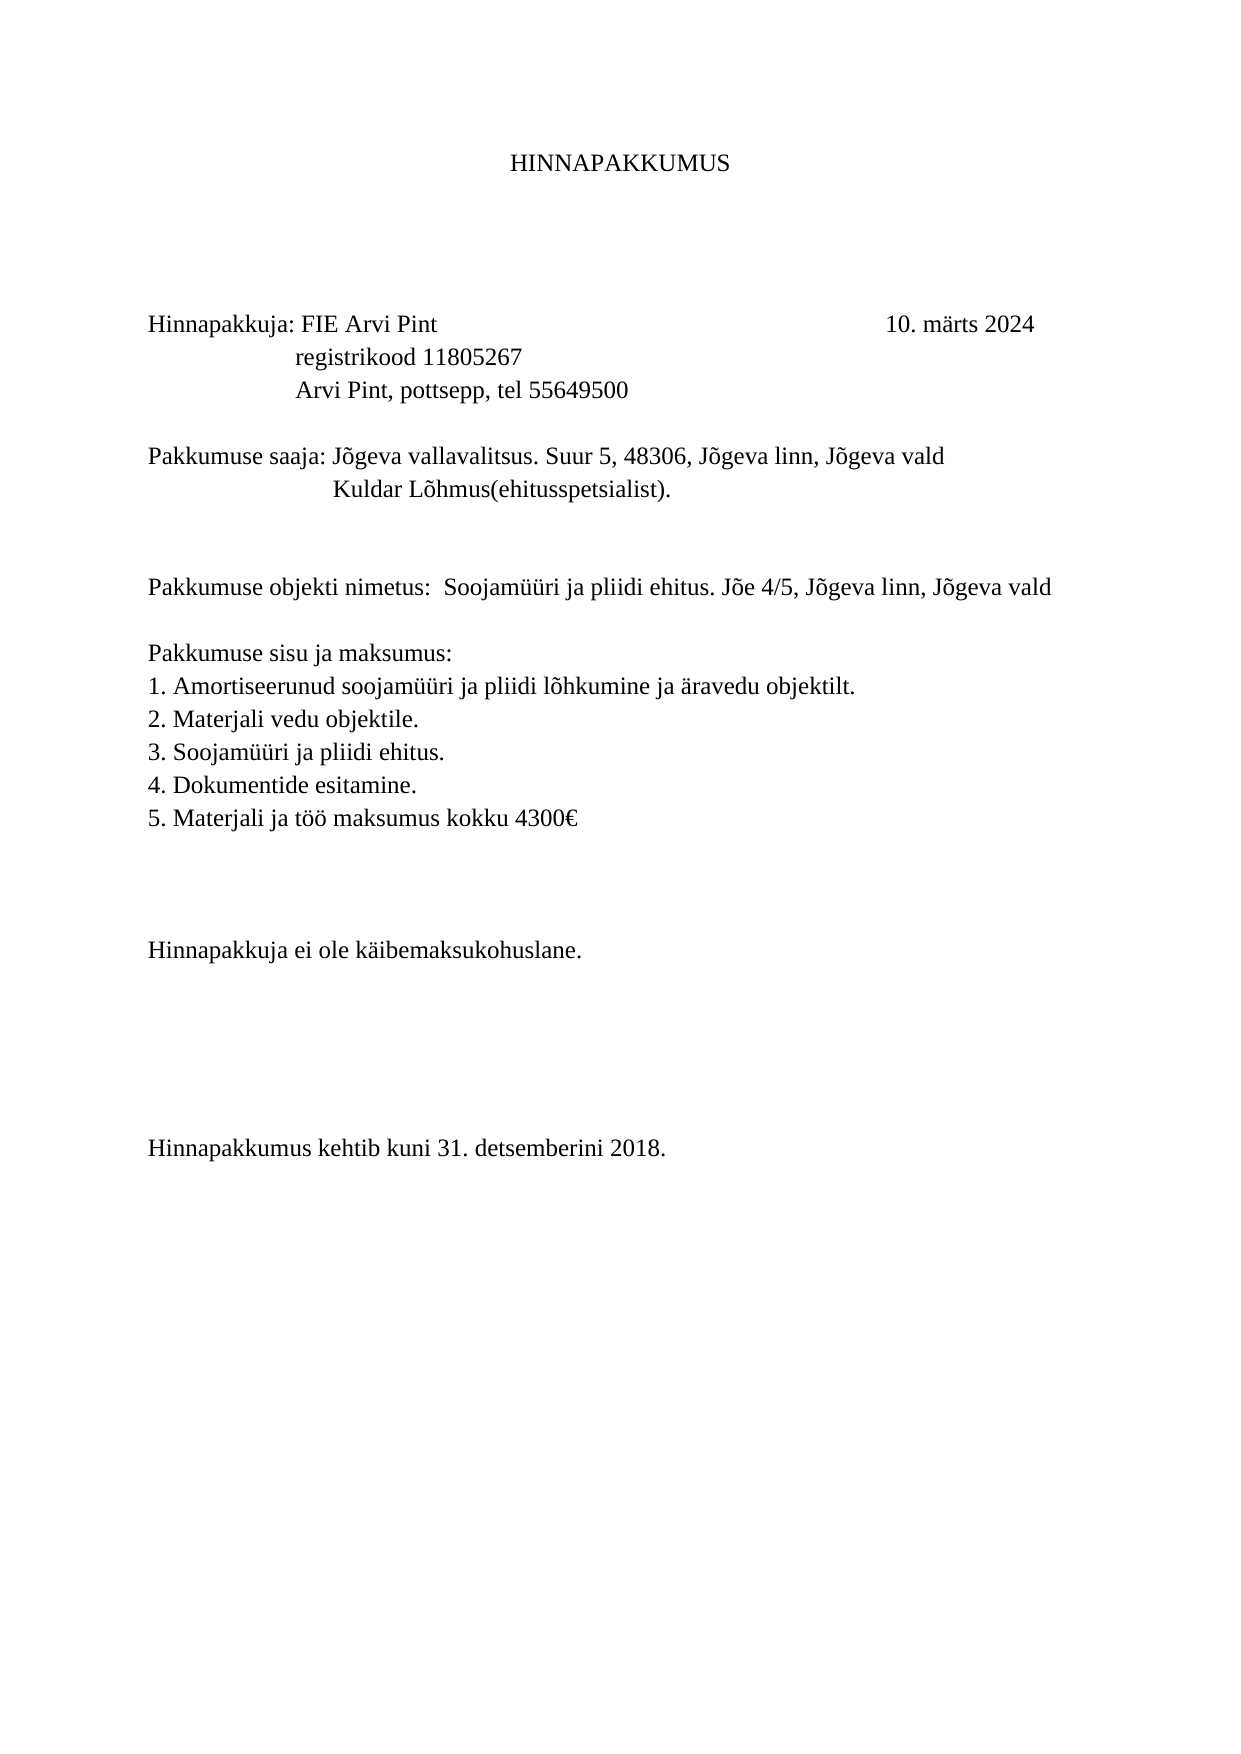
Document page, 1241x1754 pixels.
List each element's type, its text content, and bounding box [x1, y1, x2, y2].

text Pakkumuse saaja: Jõgeva vallavalitsus. Suur 5, 48306, Jõgeva linn, Jõgeva vald [148, 441, 1093, 470]
text Arvi Pint, pottsepp, tel 55649500 [148, 375, 1093, 404]
text Hinnapakkumus kehtib kuni 31. detsemberini 2018. [148, 1133, 1093, 1162]
text 5. Materjali ja töö maksumus kokku 4300€ [148, 803, 1093, 832]
text 4. Dokumentide esitamine. [148, 770, 1093, 799]
text Pakkumuse objekti nimetus: Soojamüüri ja pliidi ehitus. Jõe 4/5, Jõgeva linn, Jõgeva vald [148, 572, 1093, 601]
text 1. Amortiseerunud soojamüüri ja pliidi lõhkumine ja äravedu objektilt. [148, 671, 1093, 700]
text Hinnapakkuja: FIE Arvi Pint 10. märts 2024 [148, 309, 1093, 338]
text registrikood 11805267 [148, 342, 1093, 371]
text Kuldar Lõhmus(ehitusspetsialist). [148, 474, 1093, 503]
text Hinnapakkuja ei ole käibemaksukohuslane. [148, 935, 1093, 964]
text 2. Materjali vedu objektile. [148, 704, 1093, 733]
text 3. Soojamüüri ja pliidi ehitus. [148, 737, 1093, 766]
text HINNAPAKKUMUS [148, 148, 1093, 176]
text Pakkumuse sisu ja maksumus: [148, 638, 1093, 667]
